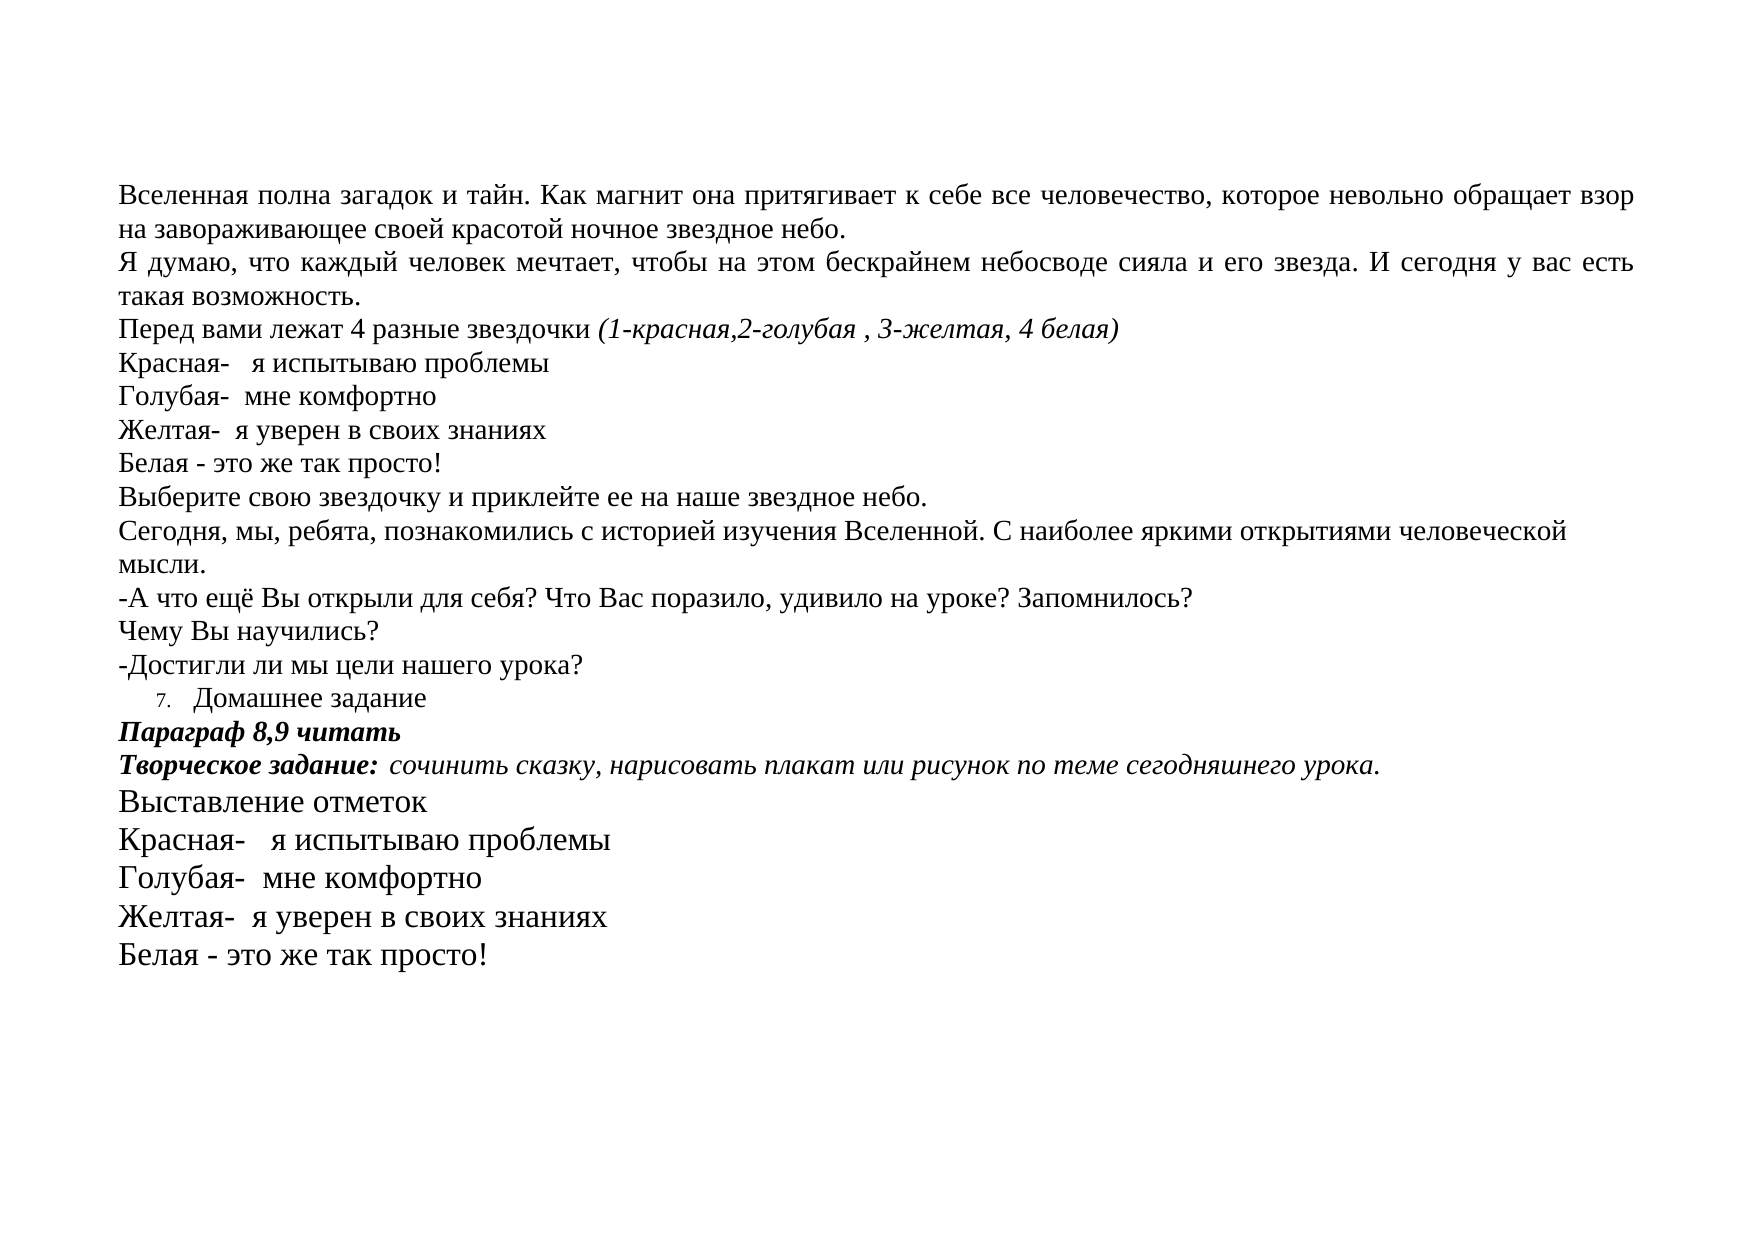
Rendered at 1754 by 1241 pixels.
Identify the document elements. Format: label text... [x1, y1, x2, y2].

text Сегодня, мы, ребята, познакомились с историей изучения Вселенной. С наиболее яркими открытиями человеческой мысли. [118, 513, 1636, 580]
text Белая - это же так просто! [118, 934, 1636, 973]
text Параграф 8,9 читать [118, 714, 1636, 747]
text Желтая- я уверен в своих знаниях [118, 412, 1636, 446]
text -Достигли ли мы цели нашего урока? [118, 647, 1636, 680]
text Голубая- мне комфортно [118, 858, 1636, 896]
text Желтая- я уверен в своих знаниях [118, 896, 1636, 934]
text Перед вами лежат 4 разные звездочки (1-красная,2-голубая , 3-желтая, 4 белая) [118, 311, 1636, 345]
list Домашнее задание [156, 680, 1636, 714]
text Красная- я испытываю проблемы [118, 819, 1636, 858]
text Я думаю, что каждый человек мечтает, чтобы на этом бескрайнем небосводе сияла и его звезда. И сегодня у вас есть такая возможность. [118, 244, 1636, 311]
text Белая - это же так просто! [118, 446, 1636, 479]
text Творческое задание: сочинить сказку, нарисовать плакат или рисунок по теме сегодняшнего урока. [118, 747, 1636, 781]
text -А что ещё Вы открыли для себя? Что Вас поразило, удивило на уроке? Запомнилось? [118, 580, 1636, 613]
text Красная- я испытываю проблемы [118, 345, 1636, 378]
text Вселенная полна загадок и тайн. Как магнит она притягивает к себе все человечество, которое невольно обращает взор на завораживающее своей красотой ночное звездное небо. [118, 177, 1636, 244]
text Голубая- мне комфортно [118, 378, 1636, 412]
text Выставление отметок [118, 781, 1636, 819]
text Чему Вы научились? [118, 613, 1636, 647]
text Выберите свою звездочку и приклейте ее на наше звездное небо. [118, 479, 1636, 513]
